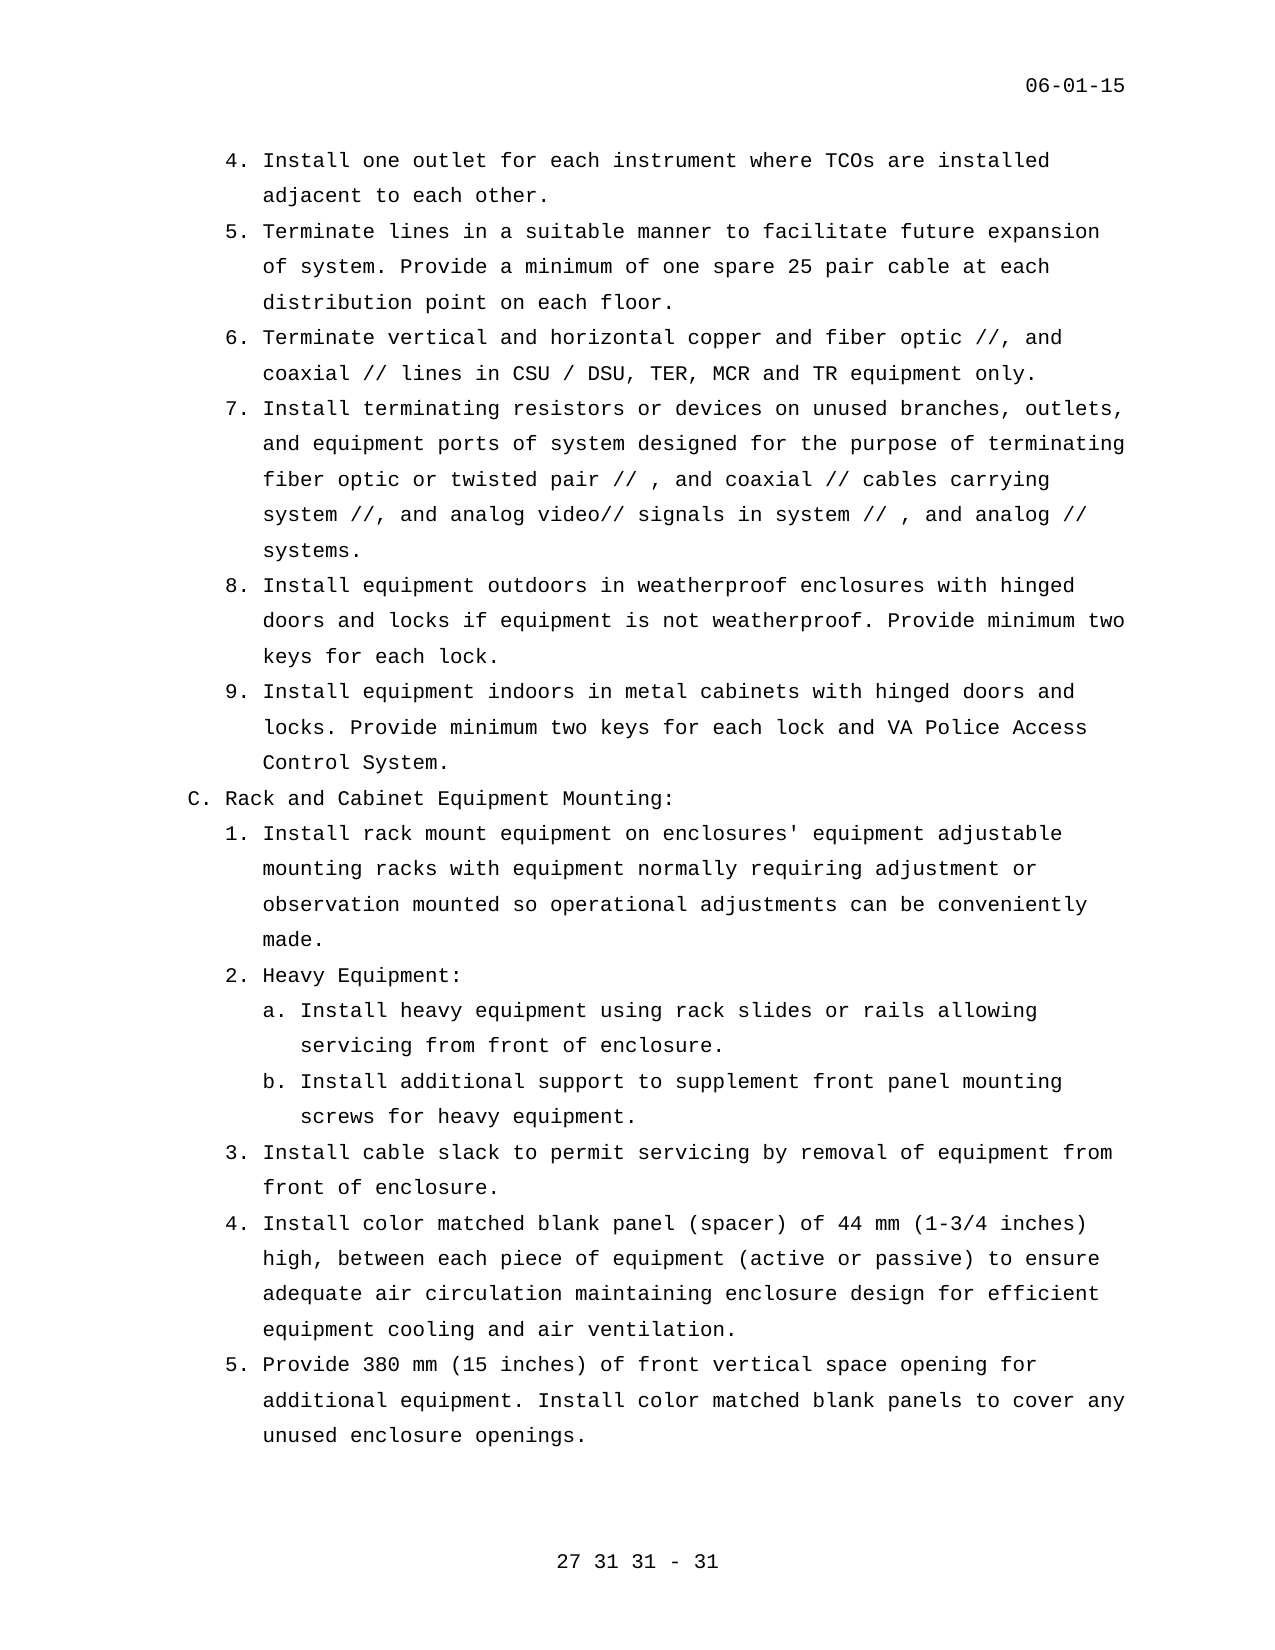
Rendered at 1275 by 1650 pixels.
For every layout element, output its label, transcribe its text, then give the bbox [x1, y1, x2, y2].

text Heavy Equipment: [225, 964, 1125, 988]
text Install cable slack to permit servicing by removal of equipment from front of enclosure. [225, 1142, 1125, 1201]
text Install color matched blank panel (spacer) of 44 mm (1-3/4 inches) high, between each piece of equipment (active or passive) to ensure adequate air circulation maintaining enclosure design for efficient equipment cooling and air ventilation. [225, 1212, 1125, 1342]
text Install one outlet for each instrument where TCOs are installed adjacent to each other. [225, 150, 1125, 209]
text Install terminating resistors or devices on unused branches, outlets, and equipment ports of system designed for the purpose of terminating fiber optic or twisted pair // , and coaxial // cables carrying system //, and analog video// signals in system // , and analog // systems. [225, 398, 1125, 563]
text Install heavy equipment using rack slides or rails allowing servicing from front of enclosure. [262, 1000, 1125, 1059]
text Install equipment indoors in metal cabinets with hinged doors and locks. Provide minimum two keys for each lock and VA Police Access Control System. [225, 681, 1125, 776]
text Provide 380 mm (15 inches) of front vertical space opening for additional equipment. Install color matched blank panels to cover any unused enclosure openings. [225, 1354, 1125, 1449]
text Rack and Cabinet Equipment Mounting: [187, 787, 1125, 811]
text Install equipment outdoors in weatherproof enclosures with hinged doors and locks if equipment is not weatherproof. Provide minimum two keys for each lock. [225, 575, 1125, 669]
text Terminate vertical and horizontal copper and fiber optic //, and coaxial // lines in CSU / DSU, TER, MCR and TR equipment only. [225, 327, 1125, 386]
text Install rack mount equipment on enclosures' equipment adjustable mounting racks with equipment normally requiring adjustment or observation mounted so operational adjustments can be conveniently made. [225, 823, 1125, 953]
text Terminate lines in a suitable manner to facilitate future expansion of system. Provide a minimum of one spare 25 pair cable at each distribution point on each floor. [225, 221, 1125, 315]
text Install additional support to supplement front panel mounting screws for heavy equipment. [262, 1071, 1125, 1130]
